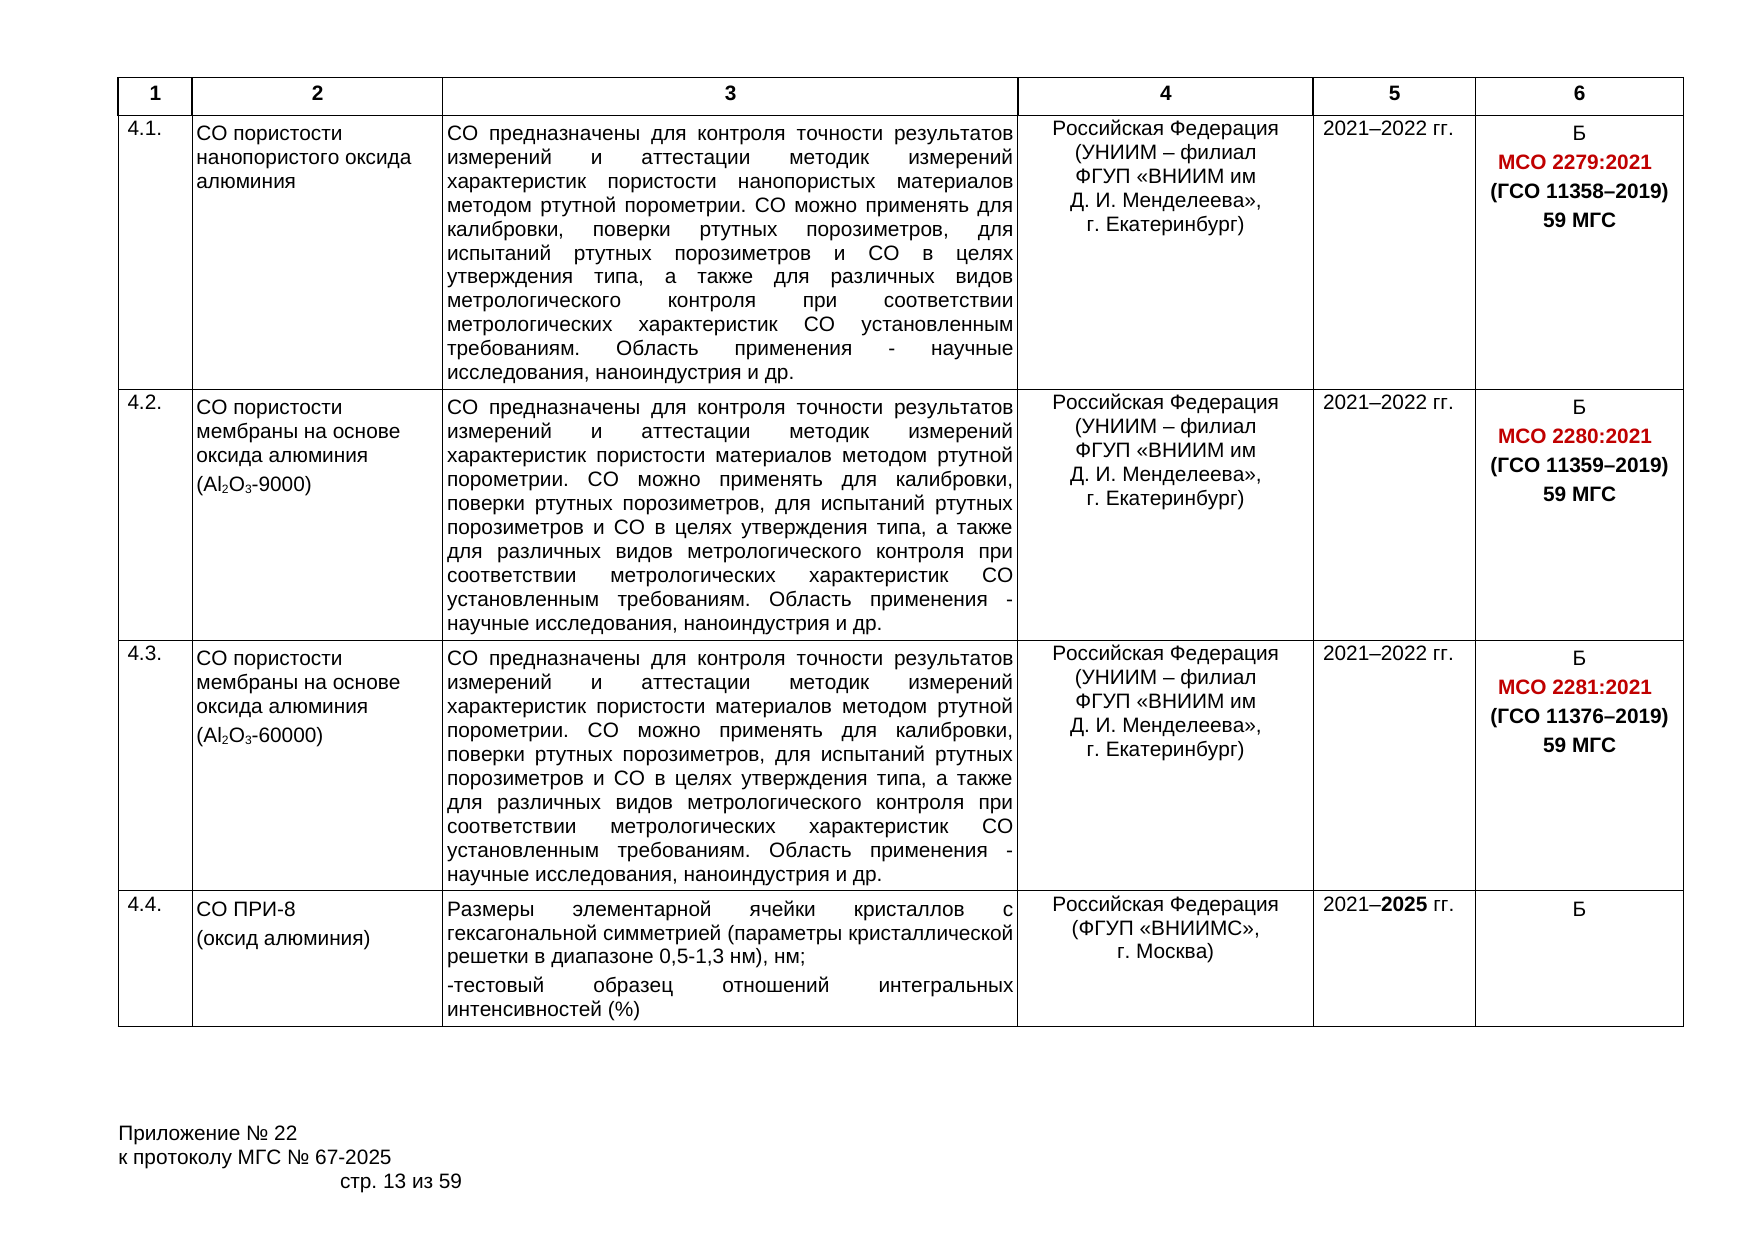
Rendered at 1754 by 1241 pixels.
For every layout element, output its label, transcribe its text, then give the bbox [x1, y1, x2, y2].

table_cell Б МСО 2279:2021 (ГСО 11358–2019) 59 МГС [1476, 116, 1683, 389]
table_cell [1018, 891, 1313, 1026]
table_cell 2021–2022 гг. [1314, 390, 1475, 640]
table_cell 2021–2022 гг. [1314, 116, 1475, 389]
table_cell Российская Федерация (УНИИМ – филиал ФГУП «ВНИИМ им Д. И. Менделеева», г. Екатеринбург) [1018, 116, 1313, 389]
table_header 6 [1476, 78, 1683, 114]
table_header 3 [443, 78, 1017, 114]
table_cell [119, 116, 192, 389]
table_header 1 [119, 78, 191, 114]
table_cell Б МСО 2280:2021 (ГСО 11359–2019) 59 МГС [1476, 390, 1683, 640]
table_cell Б МСО 2281:2021 (ГСО 11376–2019) 59 МГС [1476, 641, 1683, 890]
table_cell Российская Федерация (УНИИМ – филиал ФГУП «ВНИИМ им Д. И. Менделеева», г. Екатеринбург) [1018, 641, 1313, 890]
table_cell СО ПРИ-8 (оксид алюминия) [193, 891, 442, 1026]
table_cell СО пористости нанопористого оксида алюминия [193, 116, 442, 389]
table_cell Размеры элементарной ячейки кристаллов с гексагональной симметрией (параметры кристаллической решетки в диапазоне 0,5-1,3 нм), нм; -тестовый образец отношений интегральных интенсивностей (%) [443, 891, 1017, 1026]
table_header 4 [1019, 78, 1312, 114]
table_cell 2021–2025 гг. [1314, 891, 1475, 1026]
table_cell 2021–2022 гг. [1314, 641, 1475, 890]
table_header 5 [1314, 78, 1475, 114]
table_cell Б [1476, 891, 1683, 1026]
table_cell СО пористости мембраны на основе оксида алюминия (Al2O3-9000) [193, 390, 442, 640]
table_cell Российская Федерация (УНИИМ – филиал ФГУП «ВНИИМ им Д. И. Менделеева», г. Екатеринбург) [1018, 390, 1313, 640]
table_cell [119, 641, 192, 890]
table_header 2 [193, 78, 442, 114]
table_cell [119, 891, 192, 1026]
table_cell СО предназначены для контроля точности результатов измерений и аттестации методик измерений характеристик пористости материалов методом ртутной порометрии. СО можно применять для калибровки, поверки ртутных порозиметров, для испытаний ртутных порозиметров и СО в целях утверждения типа, а также для различных видов метрологического контроля при соответствии метрологических характеристик СО установленным требованиям. Область применения - научные исследования, наноиндустрия и др. [443, 641, 1017, 890]
table_cell [119, 390, 192, 640]
table_cell СО предназначены для контроля точности результатов измерений и аттестации методик измерений характеристик пористости материалов методом ртутной порометрии. СО можно применять для калибровки, поверки ртутных порозиметров, для испытаний ртутных порозиметров и СО в целях утверждения типа, а также для различных видов метрологического контроля при соответствии метрологических характеристик СО установленным требованиям. Область применения - научные исследования, наноиндустрия и др. [443, 390, 1017, 640]
table_cell СО предназначены для контроля точности результатов измерений и аттестации методик измерений характеристик пористости нанопористых материалов методом ртутной порометрии. СО можно применять для калибровки, поверки ртутных порозиметров, для испытаний ртутных порозиметров и СО в целях утверждения типа, а также для различных видов метрологического контроля при соответствии метрологических характеристик СО установленным требованиям. Область применения - научные исследования, наноиндустрия и др. [443, 116, 1017, 389]
table_cell СО пористости мембраны на основе оксида алюминия (Al2O3-60000) [193, 641, 442, 890]
